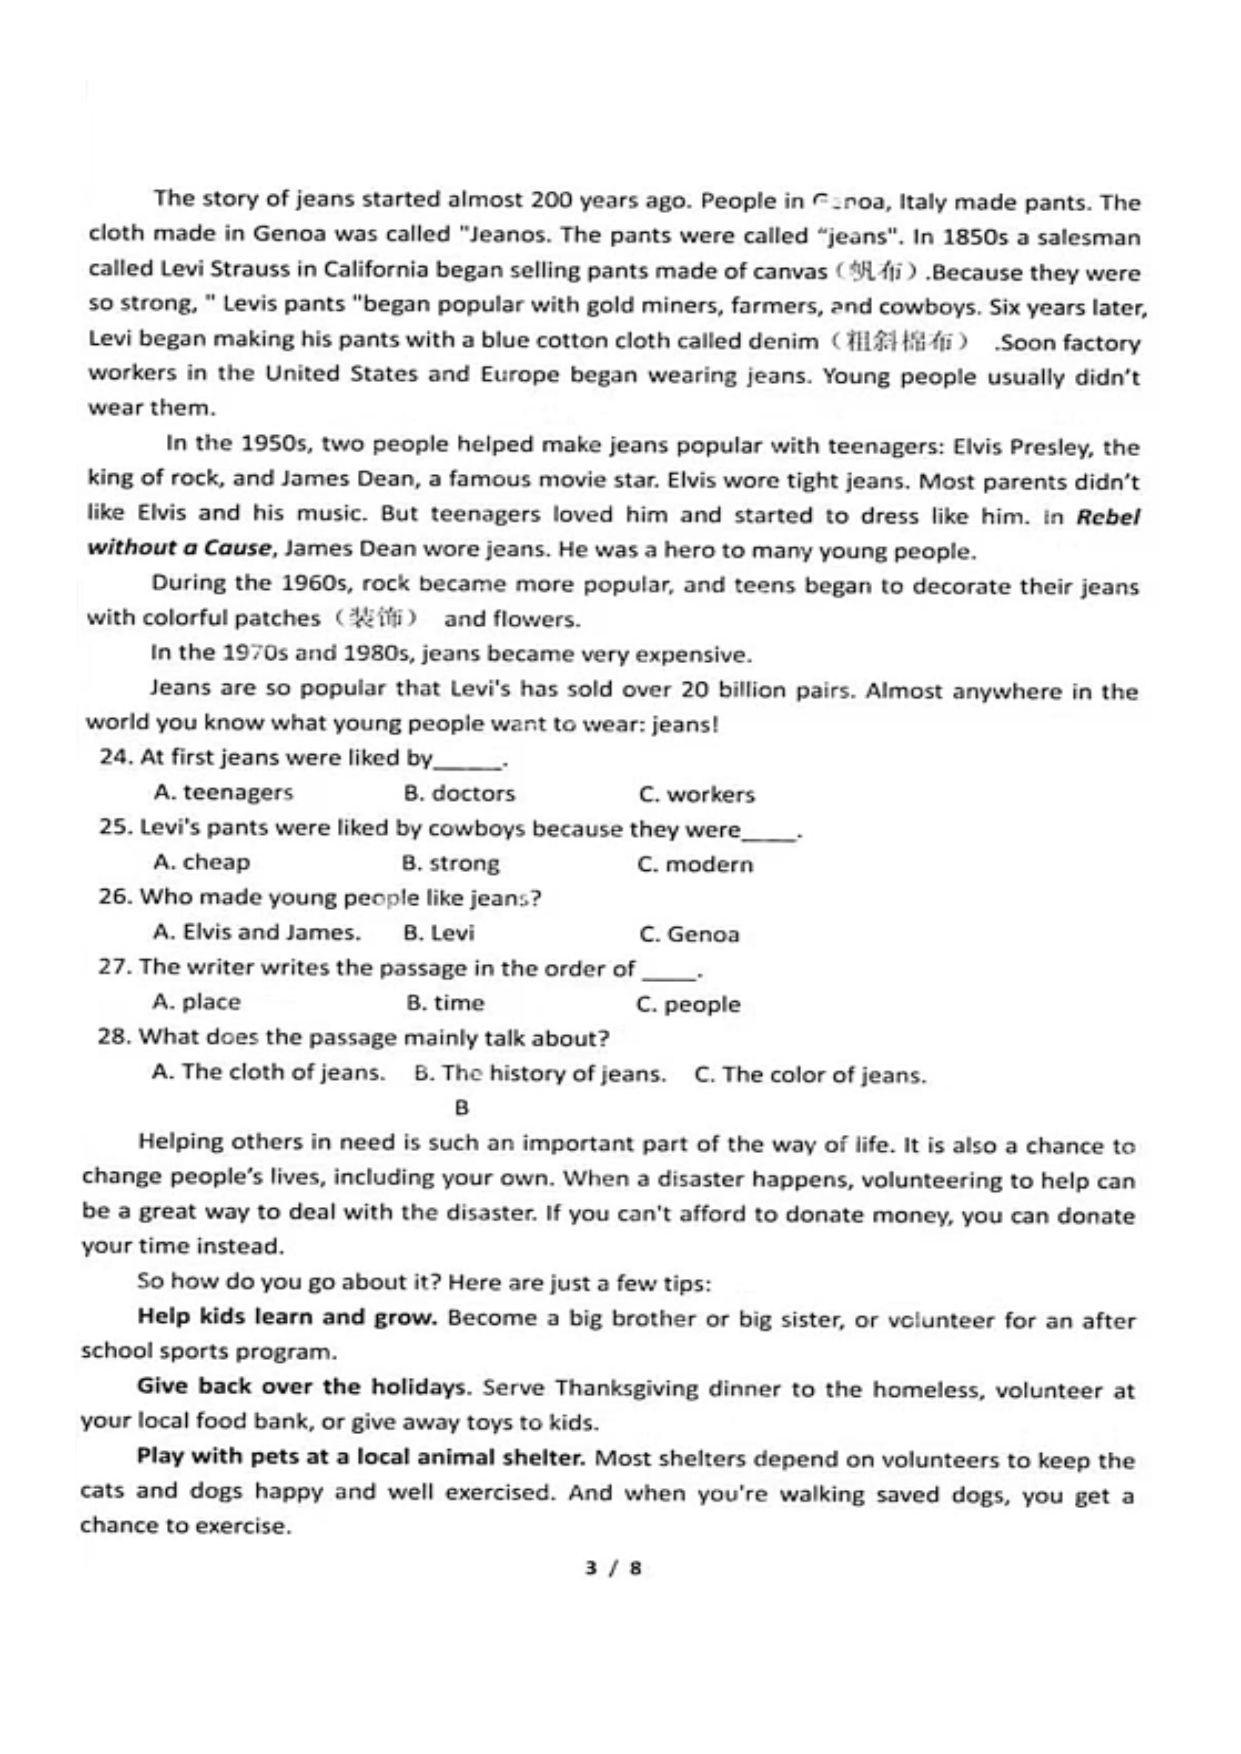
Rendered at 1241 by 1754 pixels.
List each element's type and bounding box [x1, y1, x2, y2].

picture [75, 80, 1164, 1674]
